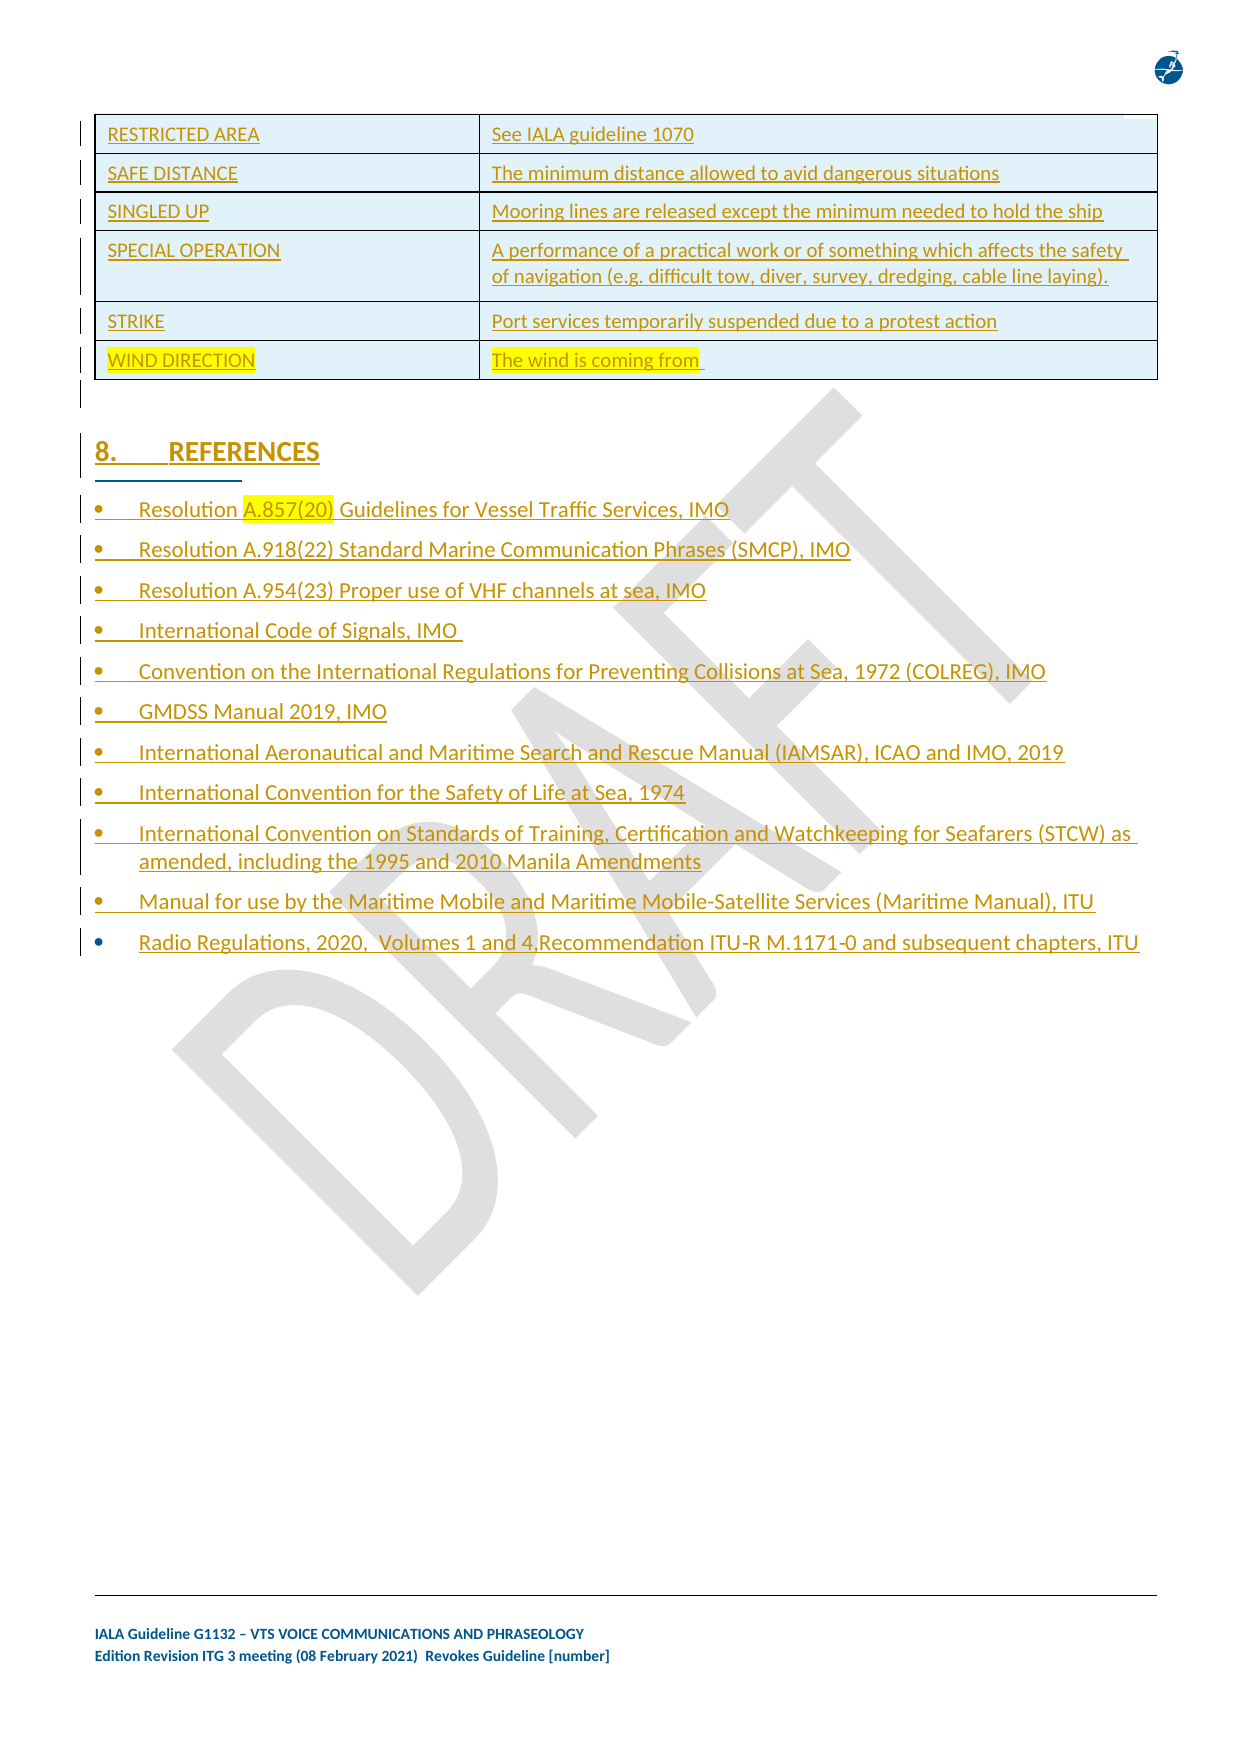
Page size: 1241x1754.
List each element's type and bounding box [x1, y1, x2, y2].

picture [1123, 115, 1157, 119]
picture [1123, 0, 1241, 119]
